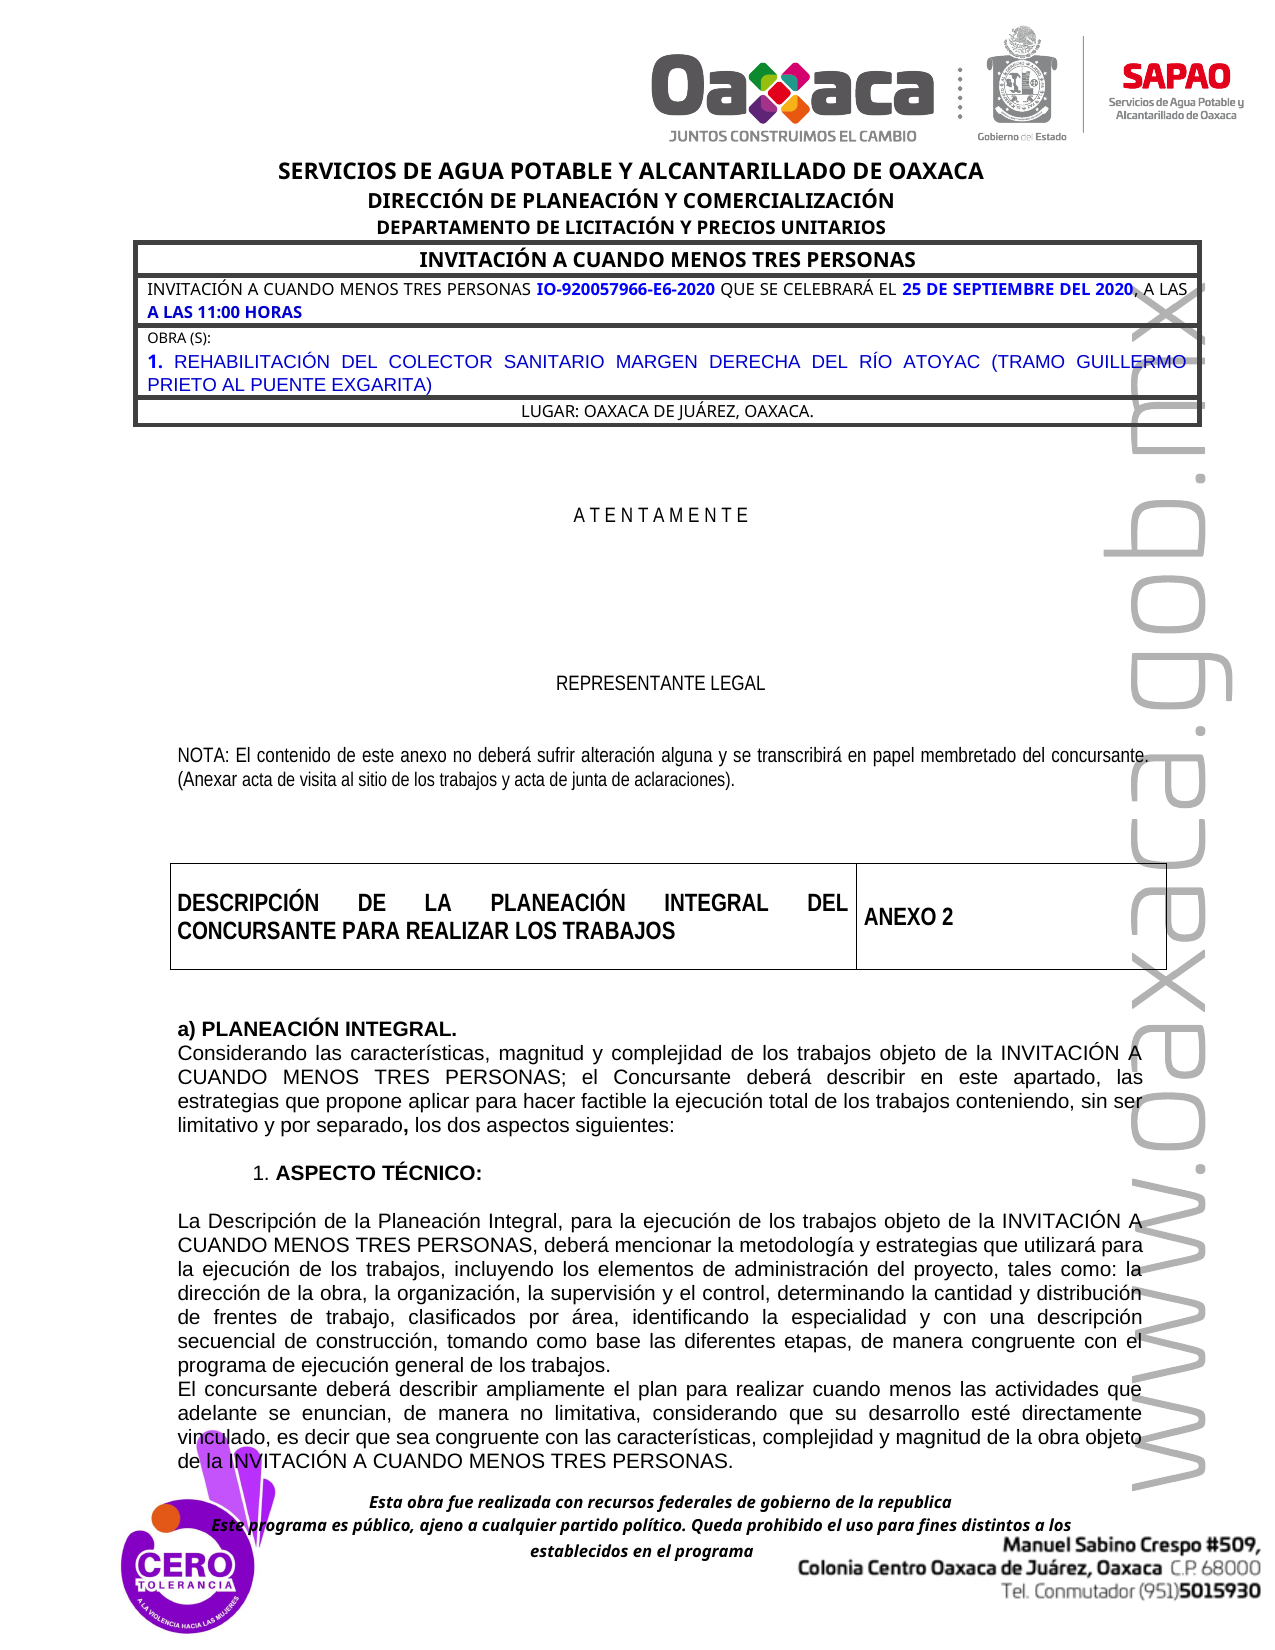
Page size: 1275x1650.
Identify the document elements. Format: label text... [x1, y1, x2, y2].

table_header DESCRIPCIÓN DE LA PLANEACIÓN INTEGRAL DEL CONCURSANTE PARA REALIZAR LOS TRABAJOS [171, 864, 856, 969]
table_header ANEXO 2 [857, 864, 1166, 969]
text a) PLANEACIÓN INTEGRAL. [177, 1017, 1144, 1041]
text El concursante deberá describir ampliamente el plan para realizar cuando menos las actividades que adelante se enuncian, de manera no limitativa, considerando que su desarrollo esté directamente vinculado, es decir que sea congruente con las características, complejidad y magnitud de la obra objeto de la INVITACIÓN A CUANDO MENOS TRES PERSONAS. [177, 1377, 1144, 1472]
text A T E N T A M E N T E [177, 503, 1144, 527]
picture [117, 1426, 279, 1637]
picture [651, 10, 1257, 158]
text REPRESENTANTE LEGAL [177, 671, 1144, 695]
picture [773, 1528, 1275, 1610]
text Considerando las características, magnitud y complejidad de los trabajos objeto de la INVITACIÓN A CUANDO MENOS TRES PERSONAS; el Concursante deberá describir en este apartado, las estrategias que propone aplicar para hacer factible la ejecución total de los trabajos conteniendo, sin ser limitativo y por separado, los dos aspectos siguientes: [177, 1041, 1144, 1137]
text NOTA: El contenido de este anexo no deberá sufrir alteración alguna y se transcribirá en papel membretado del concursante. (Anexar acta de visita al sitio de los trabajos y acta de junta de aclaraciones). [177, 743, 1152, 791]
text La Descripción de la Planeación Integral, para la ejecución de los trabajos objeto de la INVITACIÓN A CUANDO MENOS TRES PERSONAS, deberá mencionar la metodología y estrategias que utilizará para la ejecución de los trabajos, incluyendo los elementos de administración del proyecto, tales como: la dirección de la obra, la organización, la supervisión y el control, determinando la cantidad y distribución de frentes de trabajo, clasificados por área, identificando la especialidad y con una descripción secuencial de construcción, tomando como base las diferentes etapas, de manera congruente con el programa de ejecución general de los trabajos. [177, 1209, 1144, 1377]
list 1. ASPECTO TÉCNICO: [177, 1161, 1144, 1185]
